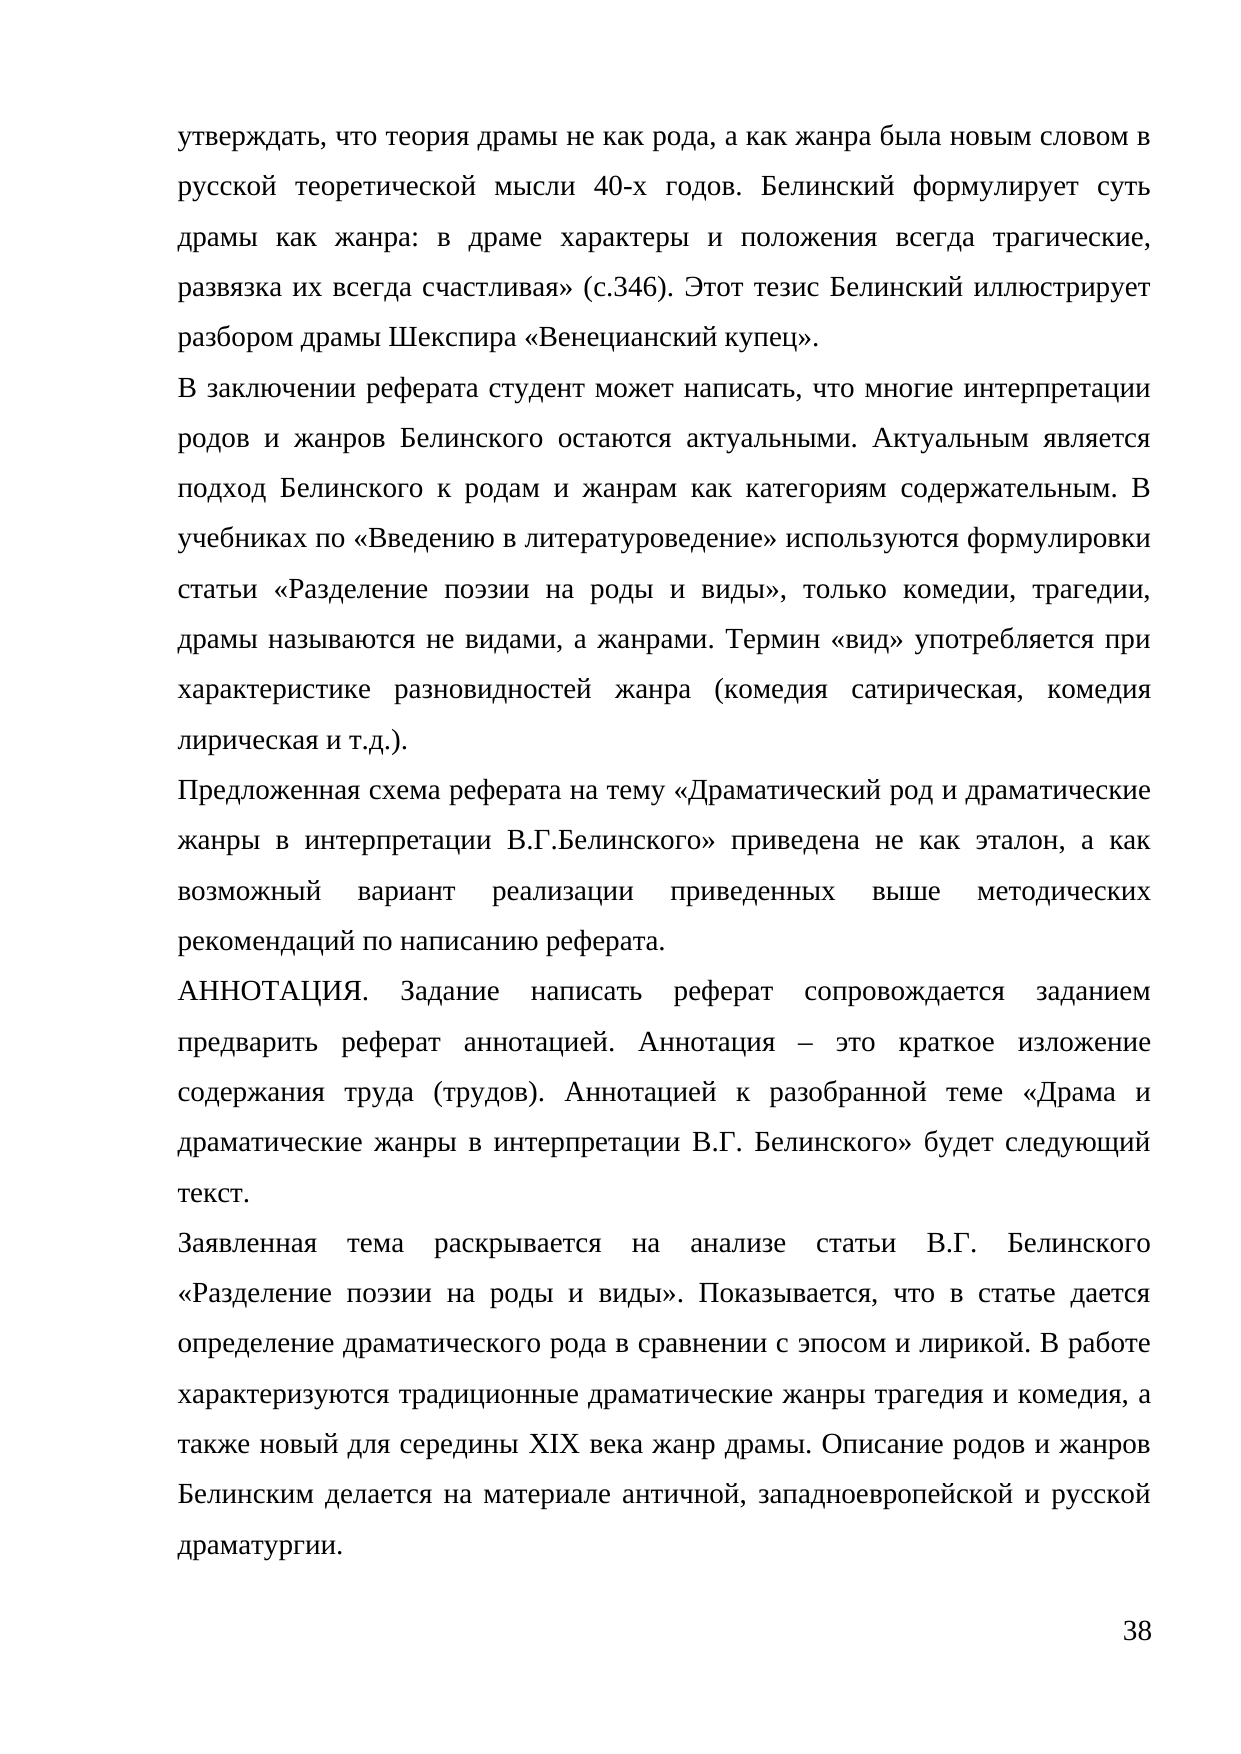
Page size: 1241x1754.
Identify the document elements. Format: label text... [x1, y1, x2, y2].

text Предложенная схема реферата на тему «Драматический род и драматические жанры в интерпретации В.Г.Белинского» приведена не как эталон, а как возможный вариант реализации приведенных выше методических рекомендаций по написанию реферата. [177, 772, 1152, 957]
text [177, 118, 1152, 353]
text В заключении реферата студент может написать, что многие интерпретации родов и жанров Белинского остаются актуальными. Актуальным является подход Белинского к родам и жанрам как категориям содержательным. В учебниках по «Введению в литературоведение» используются формулировки статьи «Разделение поэзии на роды и виды», только комедии, трагедии, драмы называются не видами, а жанрами. Термин «вид» употребляется при характеристике разновидностей жанра (комедия сатирическая, комедия лирическая и т.д.). [177, 370, 1152, 755]
text АННОТАЦИЯ. Задание написать реферат сопровождается заданием предварить реферат аннотацией. Аннотация – это краткое изложение содержания труда (трудов). Аннотацией к разобранной теме «Драма и драматические жанры в интерпретации В.Г. Белинского» будет следующий текст. [177, 973, 1152, 1208]
text Заявленная тема раскрывается на анализе статьи В.Г. Белинского «Разделение поэзии на роды и виды». Показывается, что в статье дается определение драматического рода в сравнении с эпосом и лирикой. В работе характеризуются традиционные драматические жанры трагедия и комедия, а также новый для середины XIX века жанр драмы. Описание родов и жанров Белинским делается на материале античной, западноевропейской и русской драматургии. [177, 1225, 1152, 1560]
